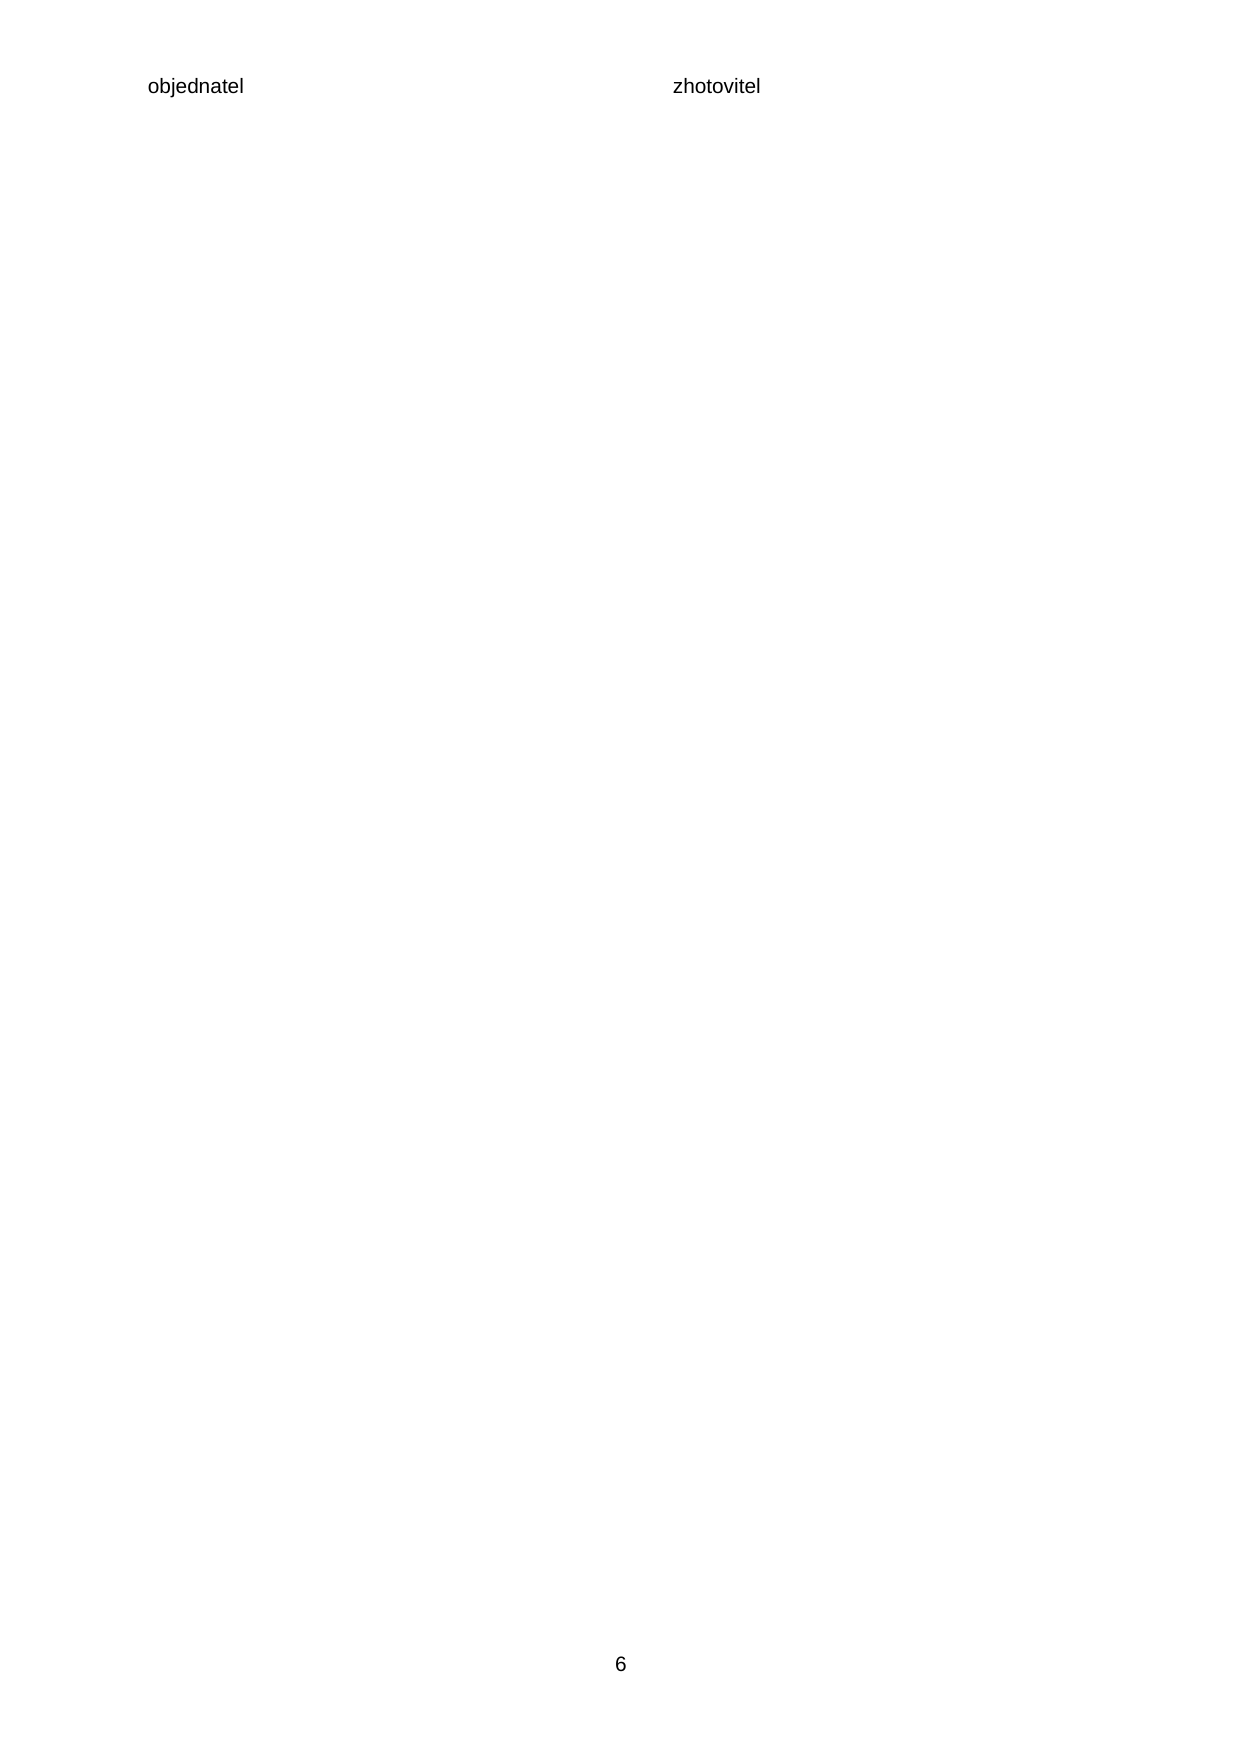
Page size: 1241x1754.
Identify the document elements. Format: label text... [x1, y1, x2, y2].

list objednatel zhotovitel [148, 74, 1092, 98]
